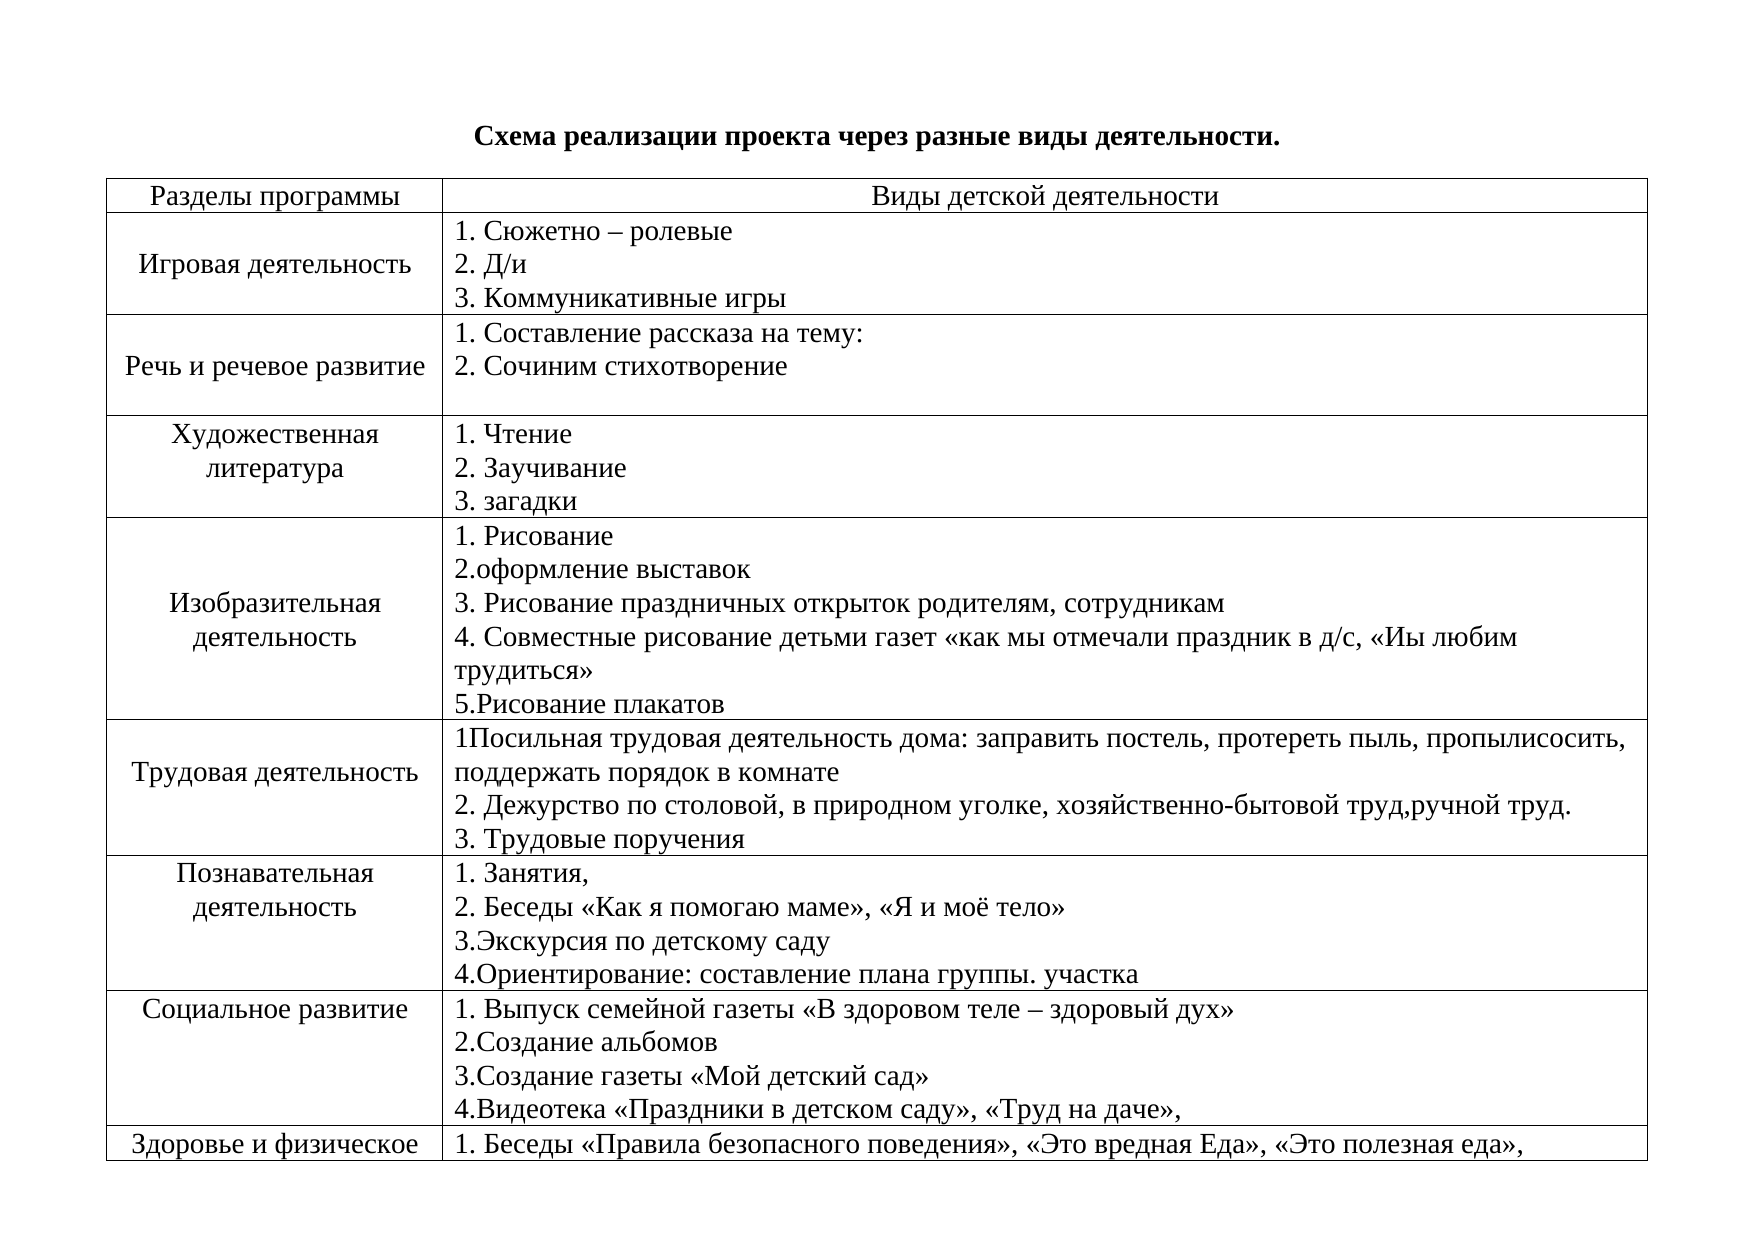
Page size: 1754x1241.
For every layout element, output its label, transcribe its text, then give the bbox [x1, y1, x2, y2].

table_cell 1. Составление рассказа на тему: 2. Сочиним стихотворение [443, 315, 1647, 415]
table_cell 1. Чтение 2. Заучивание 3. загадки [443, 416, 1647, 517]
table_cell Социальное развитие [107, 991, 442, 1125]
table_cell 1Посильная трудовая деятельность дома: заправить постель, протереть пыль, пропылисосить, поддержать порядок в комнате 2. Дежурство по столовой, в природном уголке, хозяйственно-бытовой труд,ручной труд. 3. Трудовые поручения [443, 720, 1647, 854]
table_cell 1. Рисование 2.оформление выставок 3. Рисование праздничных открыток родителям, сотрудникам 4. Совместные рисование детьми газет «как мы отмечали праздник в д/с, «Иы любим трудиться» 5.Рисование плакатов [443, 518, 1647, 719]
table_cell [443, 1126, 1647, 1159]
table_cell Художественная литература [107, 416, 442, 517]
table_header Виды детской деятельности [443, 179, 1647, 212]
table_cell Изобразительная деятельность [107, 518, 442, 719]
table_cell Познавательная деятельность [107, 856, 442, 990]
table_cell 1. Сюжетно – ролевые 2. Д/и 3. Коммуникативные игры [443, 213, 1647, 314]
table_cell Игровая деятельность [107, 213, 442, 314]
table_cell 1. Занятия, 2. Беседы «Как я помогаю маме», «Я и моё тело» 3.Экскурсия по детскому саду 4.Ориентирование: составление плана группы. участка [443, 856, 1647, 990]
table_cell Речь и речевое развитие [107, 315, 442, 415]
table_header Разделы программы [107, 179, 442, 212]
table_cell Трудовая деятельность [107, 720, 442, 854]
text Схема реализации проекта через разные виды деятельности. [118, 118, 1636, 152]
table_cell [107, 1126, 442, 1159]
table_cell 1. Выпуск семейной газеты «В здоровом теле – здоровый дух» 2.Создание альбомов 3.Создание газеты «Мой детский сад» 4.Видеотека «Праздники в детском саду», «Труд на даче», [443, 991, 1647, 1125]
